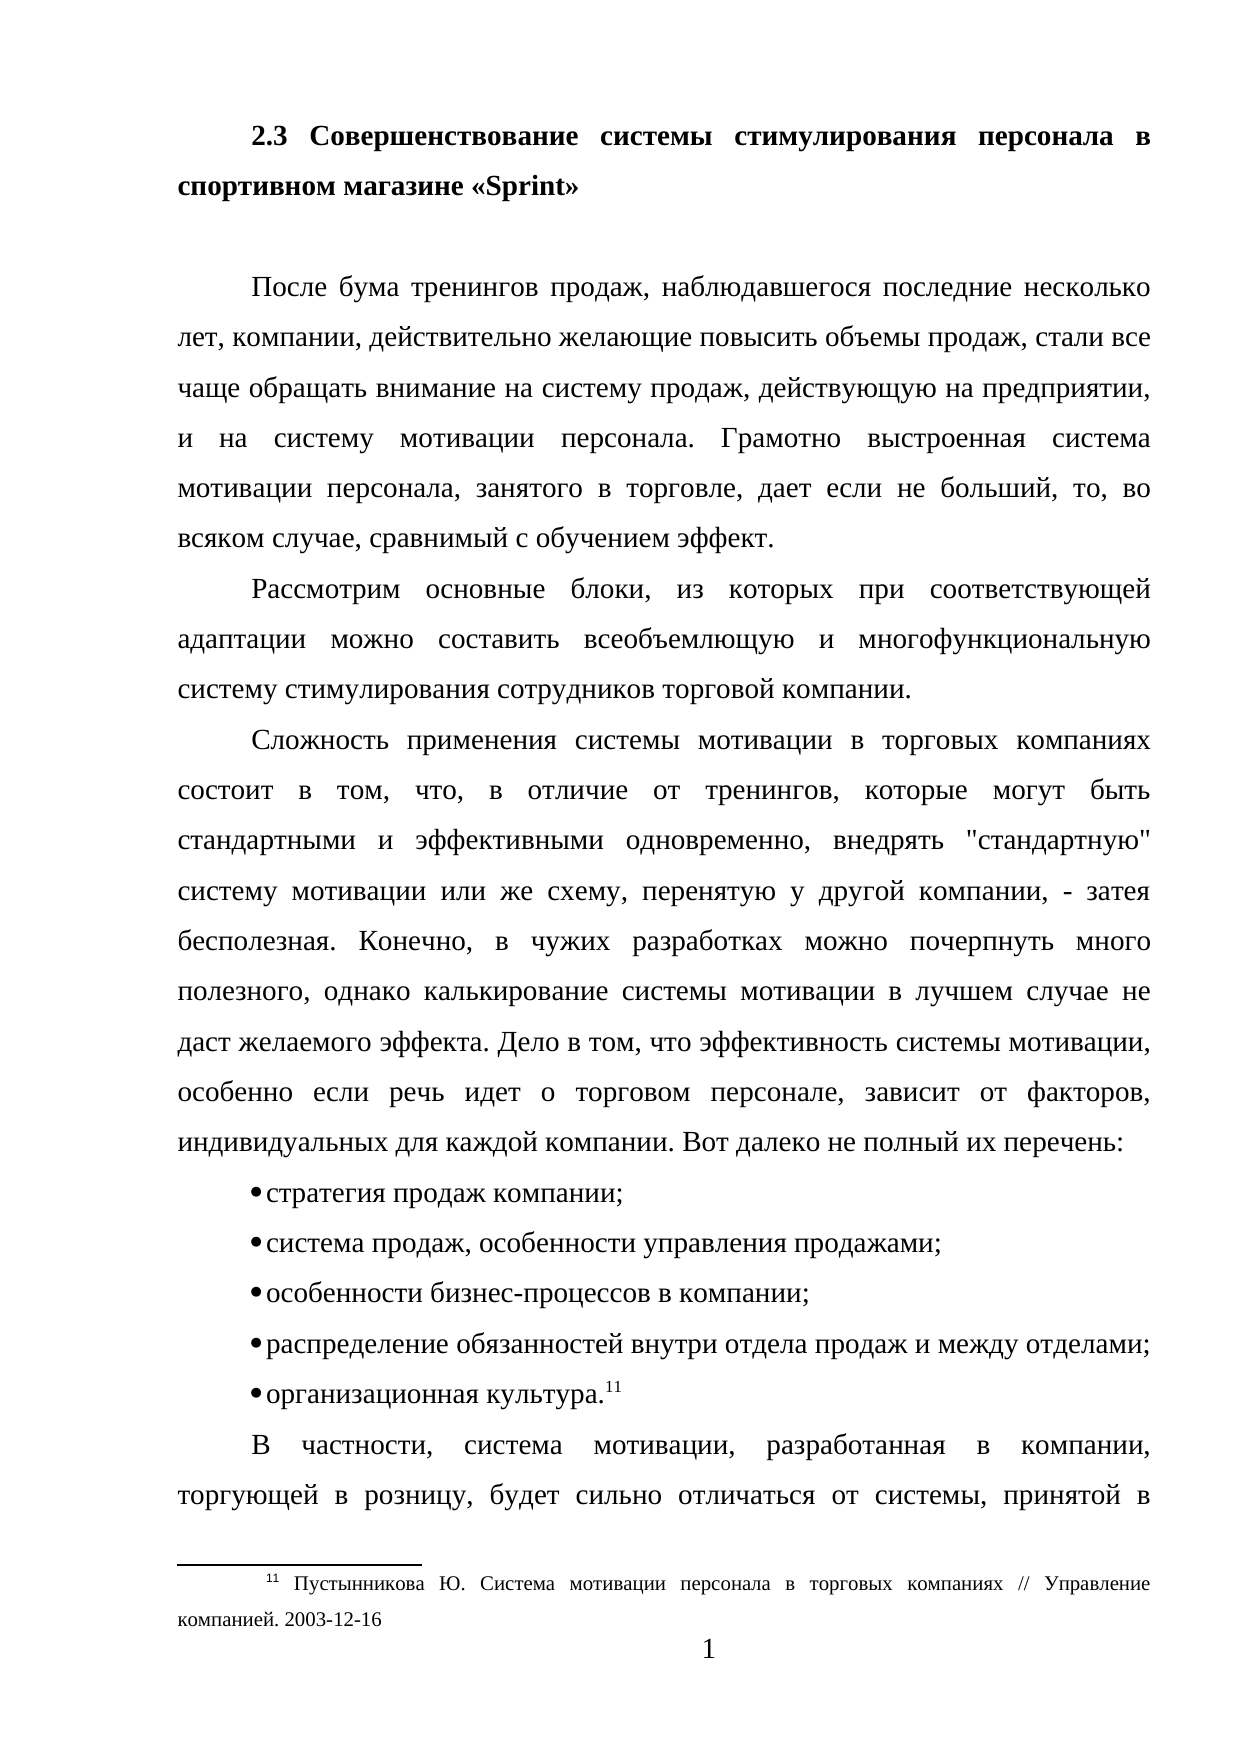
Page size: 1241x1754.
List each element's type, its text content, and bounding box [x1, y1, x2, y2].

list oсобенности бизнес-процессов в компании; [177, 1276, 1152, 1309]
subtitle 2.3 Совершенствование системы стимулирования персонала в спортивном магазине «Sprint» [177, 118, 1152, 202]
list cтратегия продаж компании; [177, 1175, 1152, 1208]
list pаспределение обязанностей внутри отдела продаж и между отделами; [177, 1326, 1152, 1359]
list cистема продаж, особенности управления продажами; [177, 1225, 1152, 1259]
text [177, 1427, 1152, 1511]
text Сложность применения системы мотивации в торговых компаниях состоит в том, что, в отличие от тренингов, которые могут быть стандартными и эффективными одновременно, внедрять "стандартную" систему мотивации или же схему, перенятую у другой компании, - затея бесполезная. Конечно, в чужих разработках можно почерпнуть много полезного, однако калькирование системы мотивации в лучшем случае не даст желаемого эффекта. Дело в том, что эффективность системы мотивации, особенно если речь идет о торговом персонале, зависит от факторов, индивидуальных для каждой компании. Вот далеко не полный их перечень: [177, 722, 1152, 1158]
text После бума тренингов продаж, наблюдавшегося последние несколько лет, компании, действительно желающие повысить объемы продаж, стали все чаще обращать внимание на систему продаж, действующую на предприятии, и на систему мотивации персонала. Грамотно выстроенная система мотивации персонала, занятого в торговле, дает если не больший, то, во всяком случае, сравнимый с обучением эффект. [177, 269, 1152, 554]
list oрганизационная культура. [177, 1376, 1152, 1410]
text Рассмотрим основные блоки, из которых при соответствующей адаптации можно составить всеобъемлющую и многофункциональную систему стимулирования сотрудников торговой компании. [177, 571, 1152, 705]
